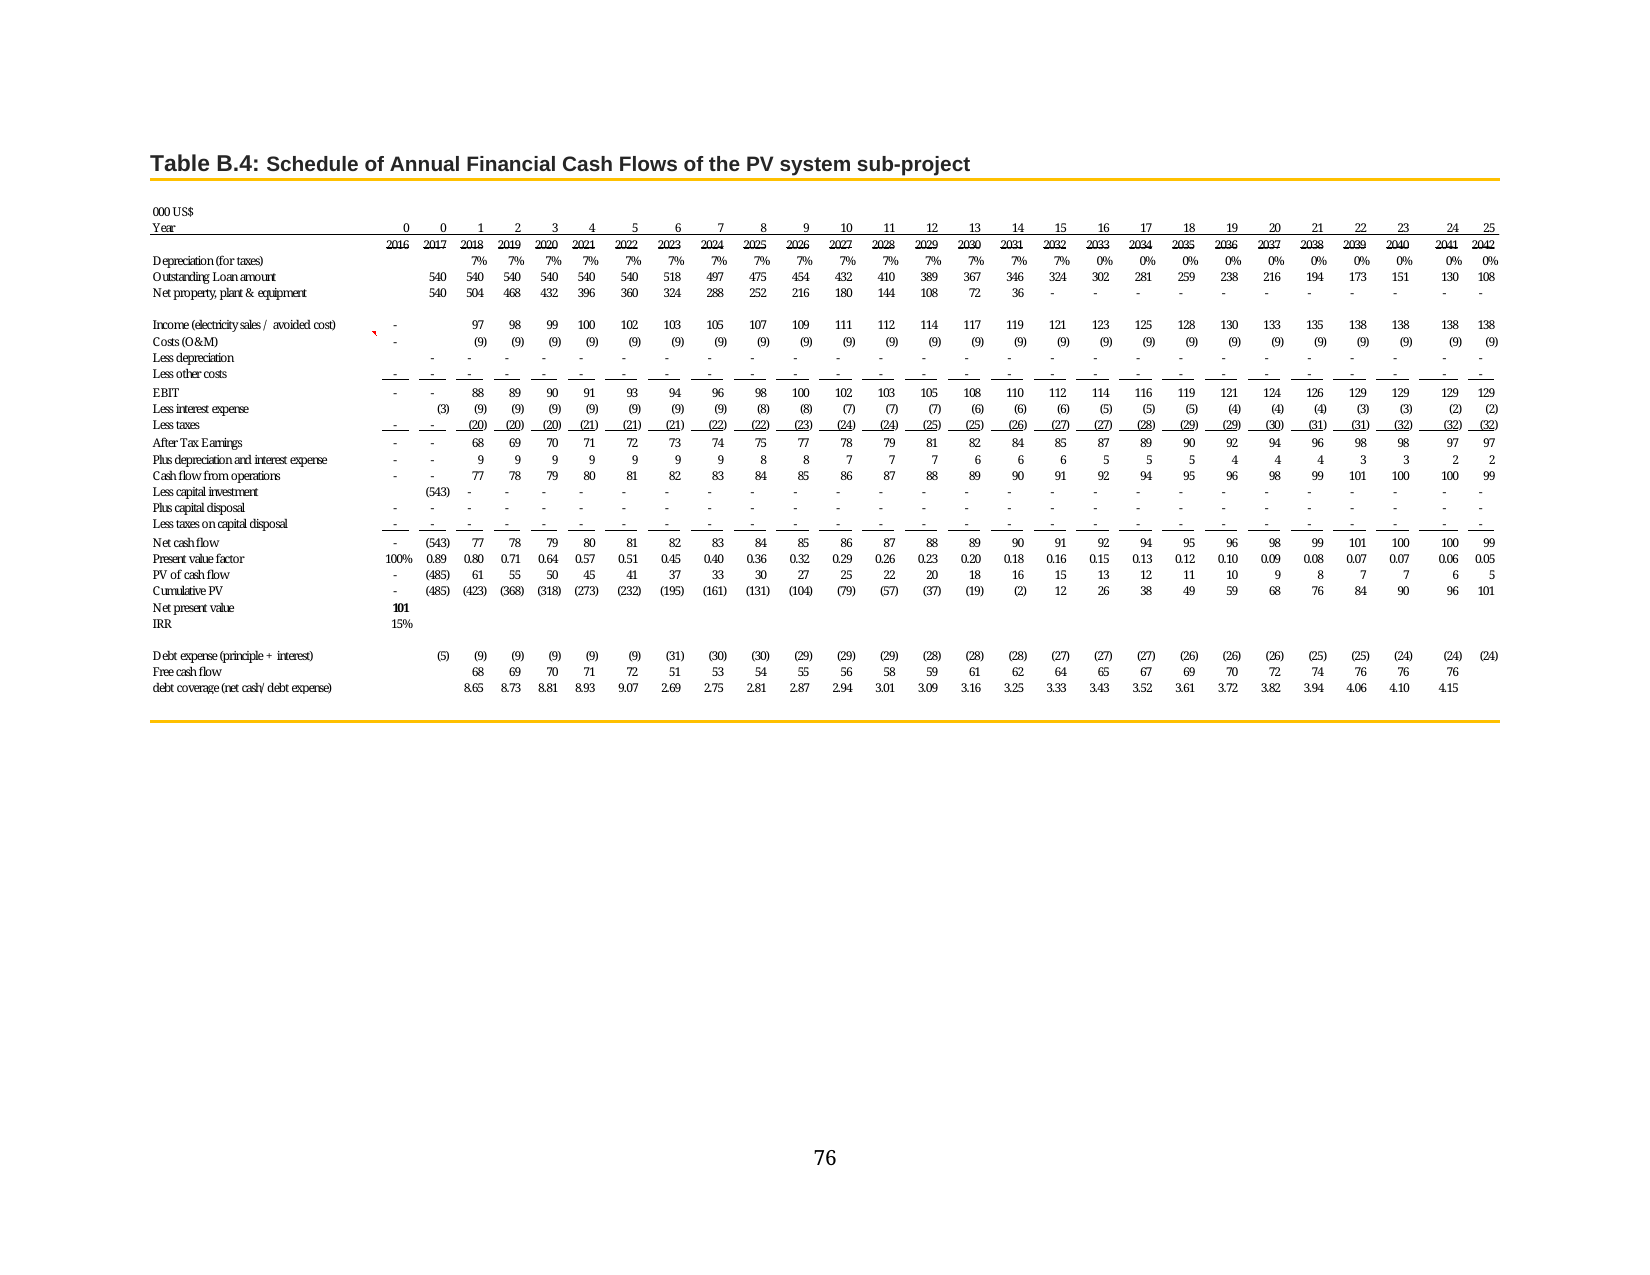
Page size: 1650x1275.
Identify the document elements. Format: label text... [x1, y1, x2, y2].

text Table B.4: Schedule of Annual Financial Cash Flows of the PV system sub-project [150, 150, 1500, 178]
